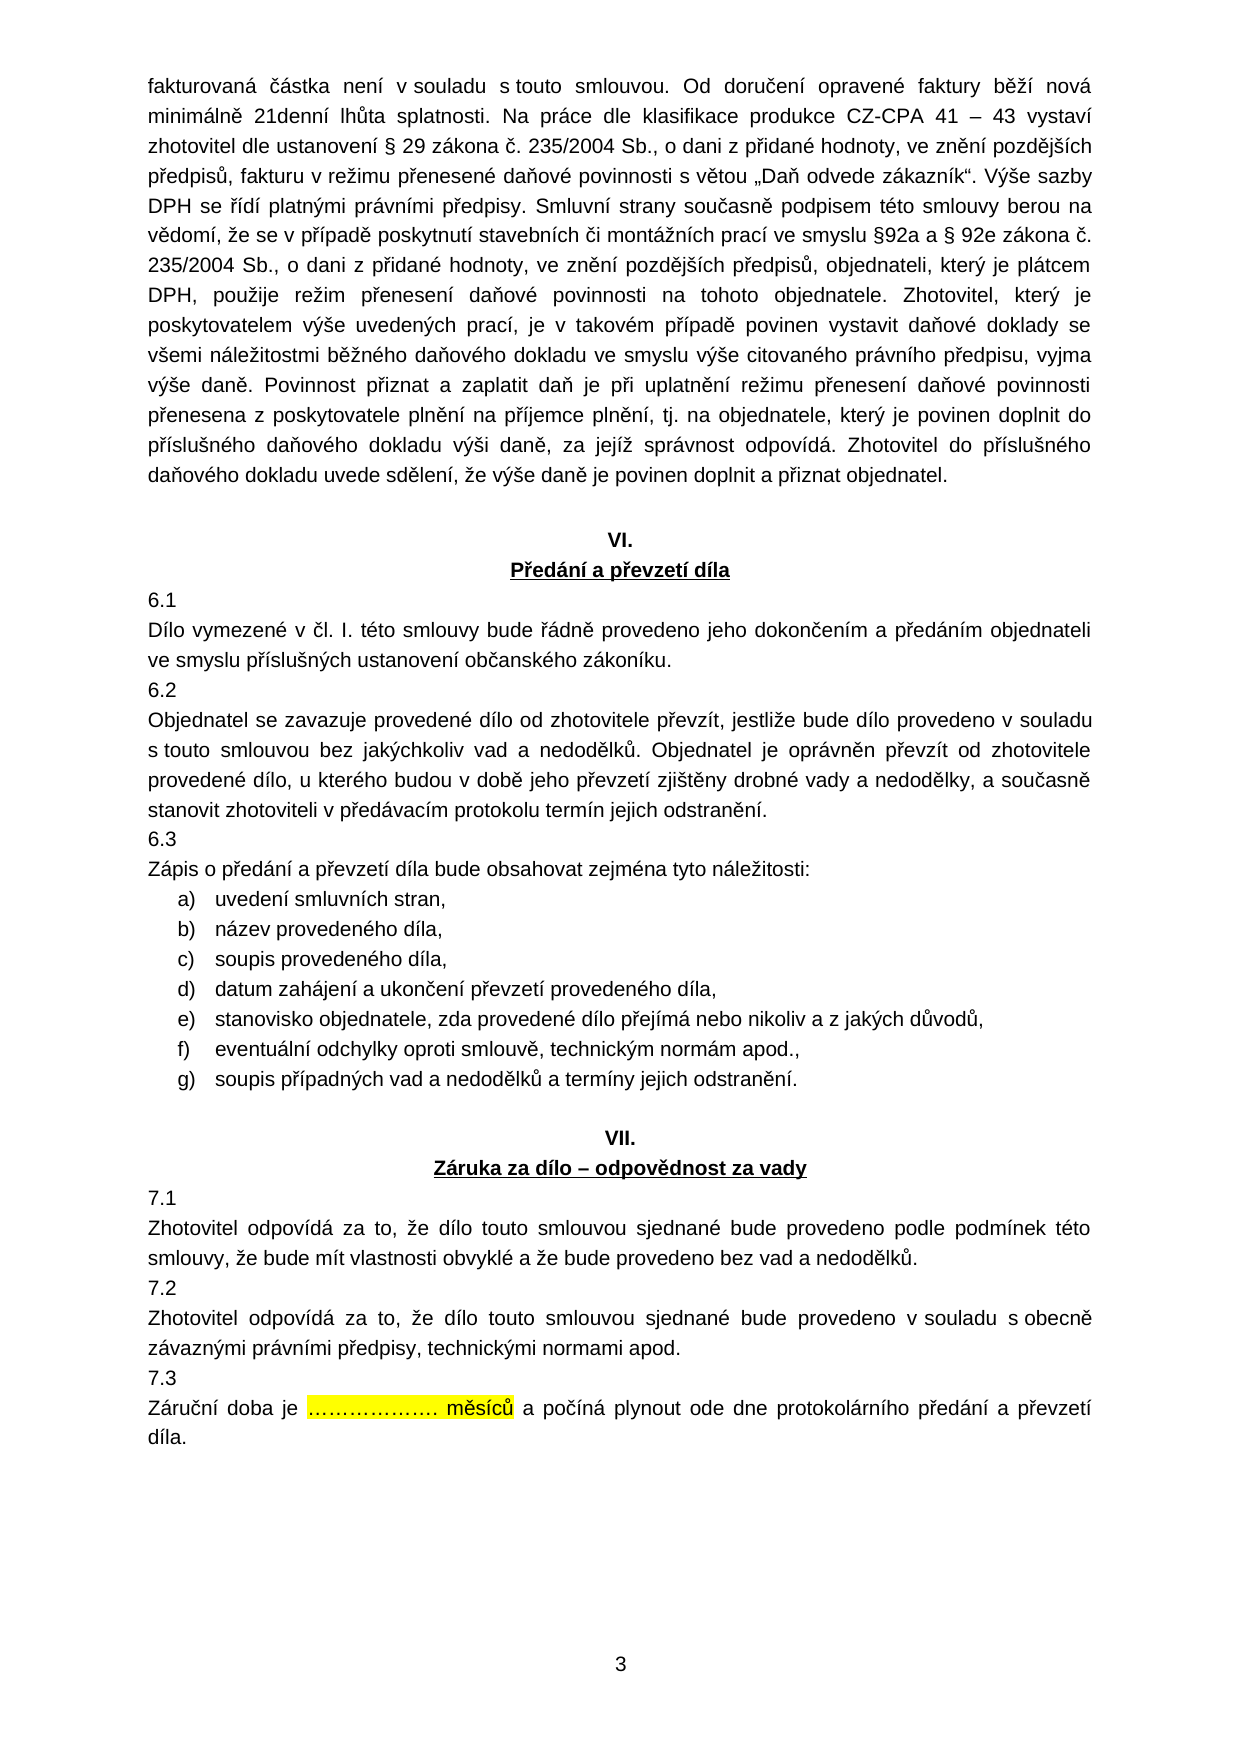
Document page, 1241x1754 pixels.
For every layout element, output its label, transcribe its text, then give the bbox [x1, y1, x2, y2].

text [148, 74, 1092, 486]
list datum zahájení a ukončení převzetí provedeného díla, [177, 977, 1092, 1001]
text Zhotovitel odpovídá za to, že dílo touto smlouvou sjednané bude provedeno podle podmínek této smlouvy, že bude mít vlastnosti obvyklé a že bude provedeno bez vad a nedodělků. [148, 1216, 1092, 1270]
text VI. [148, 528, 1092, 552]
text Záruka za dílo – odpovědnost za vady [148, 1156, 1092, 1180]
list soupis provedeného díla, [177, 947, 1092, 971]
text 6.2 [148, 678, 1092, 702]
text Zápis o předání a převzetí díla bude obsahovat zejména tyto náležitosti: [148, 857, 1092, 881]
text Předání a převzetí díla [148, 558, 1092, 582]
text 7.1 [148, 1186, 1092, 1210]
text Dílo vymezené v čl. I. této smlouvy bude řádně provedeno jeho dokončením a předáním objednateli ve smyslu příslušných ustanovení občanského zákoníku. [148, 618, 1092, 672]
text 7.3 [148, 1365, 1092, 1389]
list název provedeného díla, [177, 917, 1092, 941]
text 6.3 [148, 827, 1092, 851]
list uvedení smluvních stran, [177, 887, 1092, 911]
list stanovisko objednatele, zda provedené dílo přejímá nebo nikoliv a z jakých důvodů, [177, 1007, 1092, 1031]
text VII. [148, 1126, 1092, 1150]
list eventuální odchylky oproti smlouvě, technickým normám apod., [177, 1037, 1092, 1061]
list soupis případných vad a nedodělků a termíny jejich odstranění. [177, 1066, 1092, 1090]
text Záruční doba je ………………. měsíců a počíná plynout ode dne protokolárního předání a převzetí díla. [148, 1395, 1092, 1449]
text 7.2 [148, 1276, 1092, 1300]
text Zhotovitel odpovídá za to, že dílo touto smlouvou sjednané bude provedeno v souladu s obecně závaznými právními předpisy, technickými normami apod. [148, 1306, 1092, 1359]
text 6.1 [148, 588, 1092, 612]
text Objednatel se zavazuje provedené dílo od zhotovitele převzít, jestliže bude dílo provedeno v souladu s touto smlouvou bez jakýchkoliv vad a nedodělků. Objednatel je oprávněn převzít od zhotovitele provedené dílo, u kterého budou v době jeho převzetí zjištěny drobné vady a nedodělky, a současně stanovit zhotoviteli v předávacím protokolu termín jejich odstranění. [148, 708, 1092, 821]
